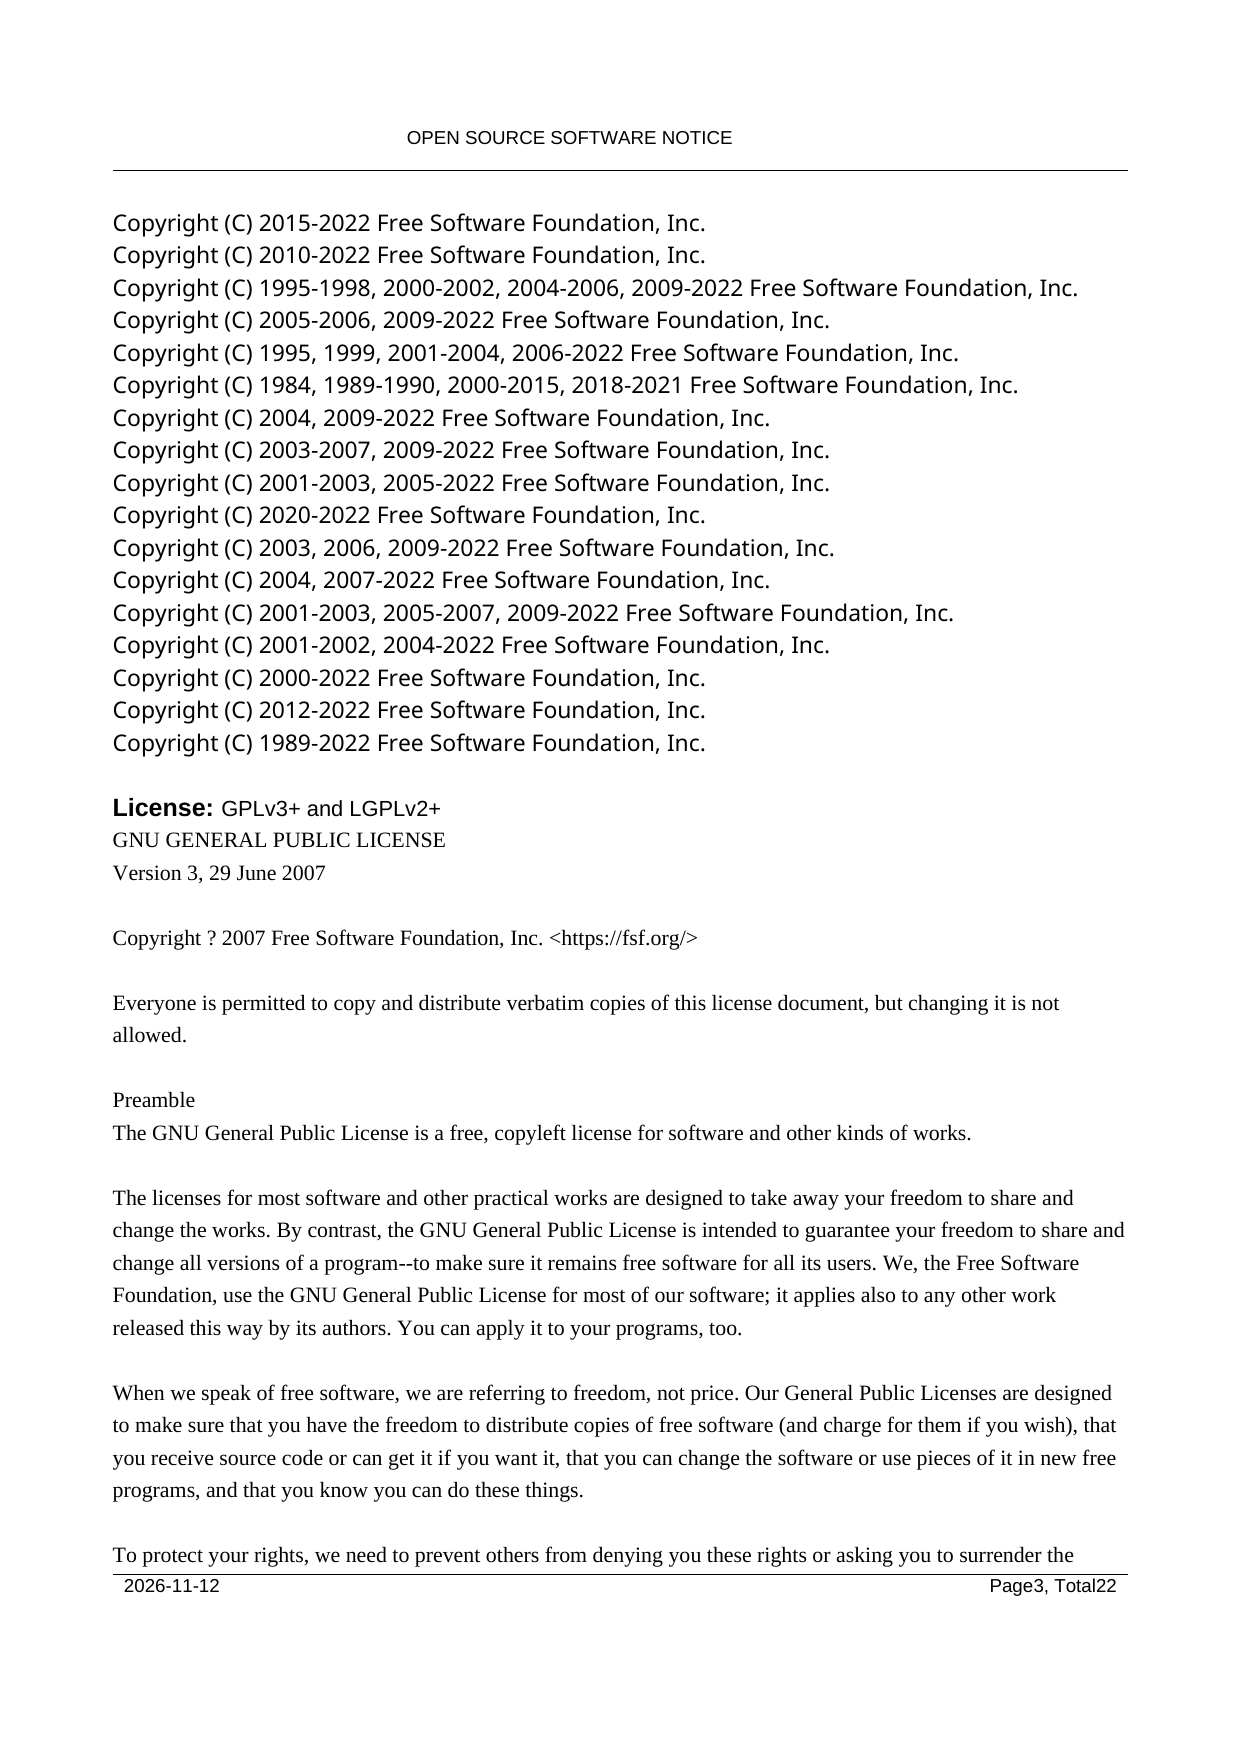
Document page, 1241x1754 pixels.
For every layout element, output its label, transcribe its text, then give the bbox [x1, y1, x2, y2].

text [112, 206, 1128, 791]
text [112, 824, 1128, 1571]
text License: GPLv3+ and LGPLv2+ [112, 791, 1128, 824]
